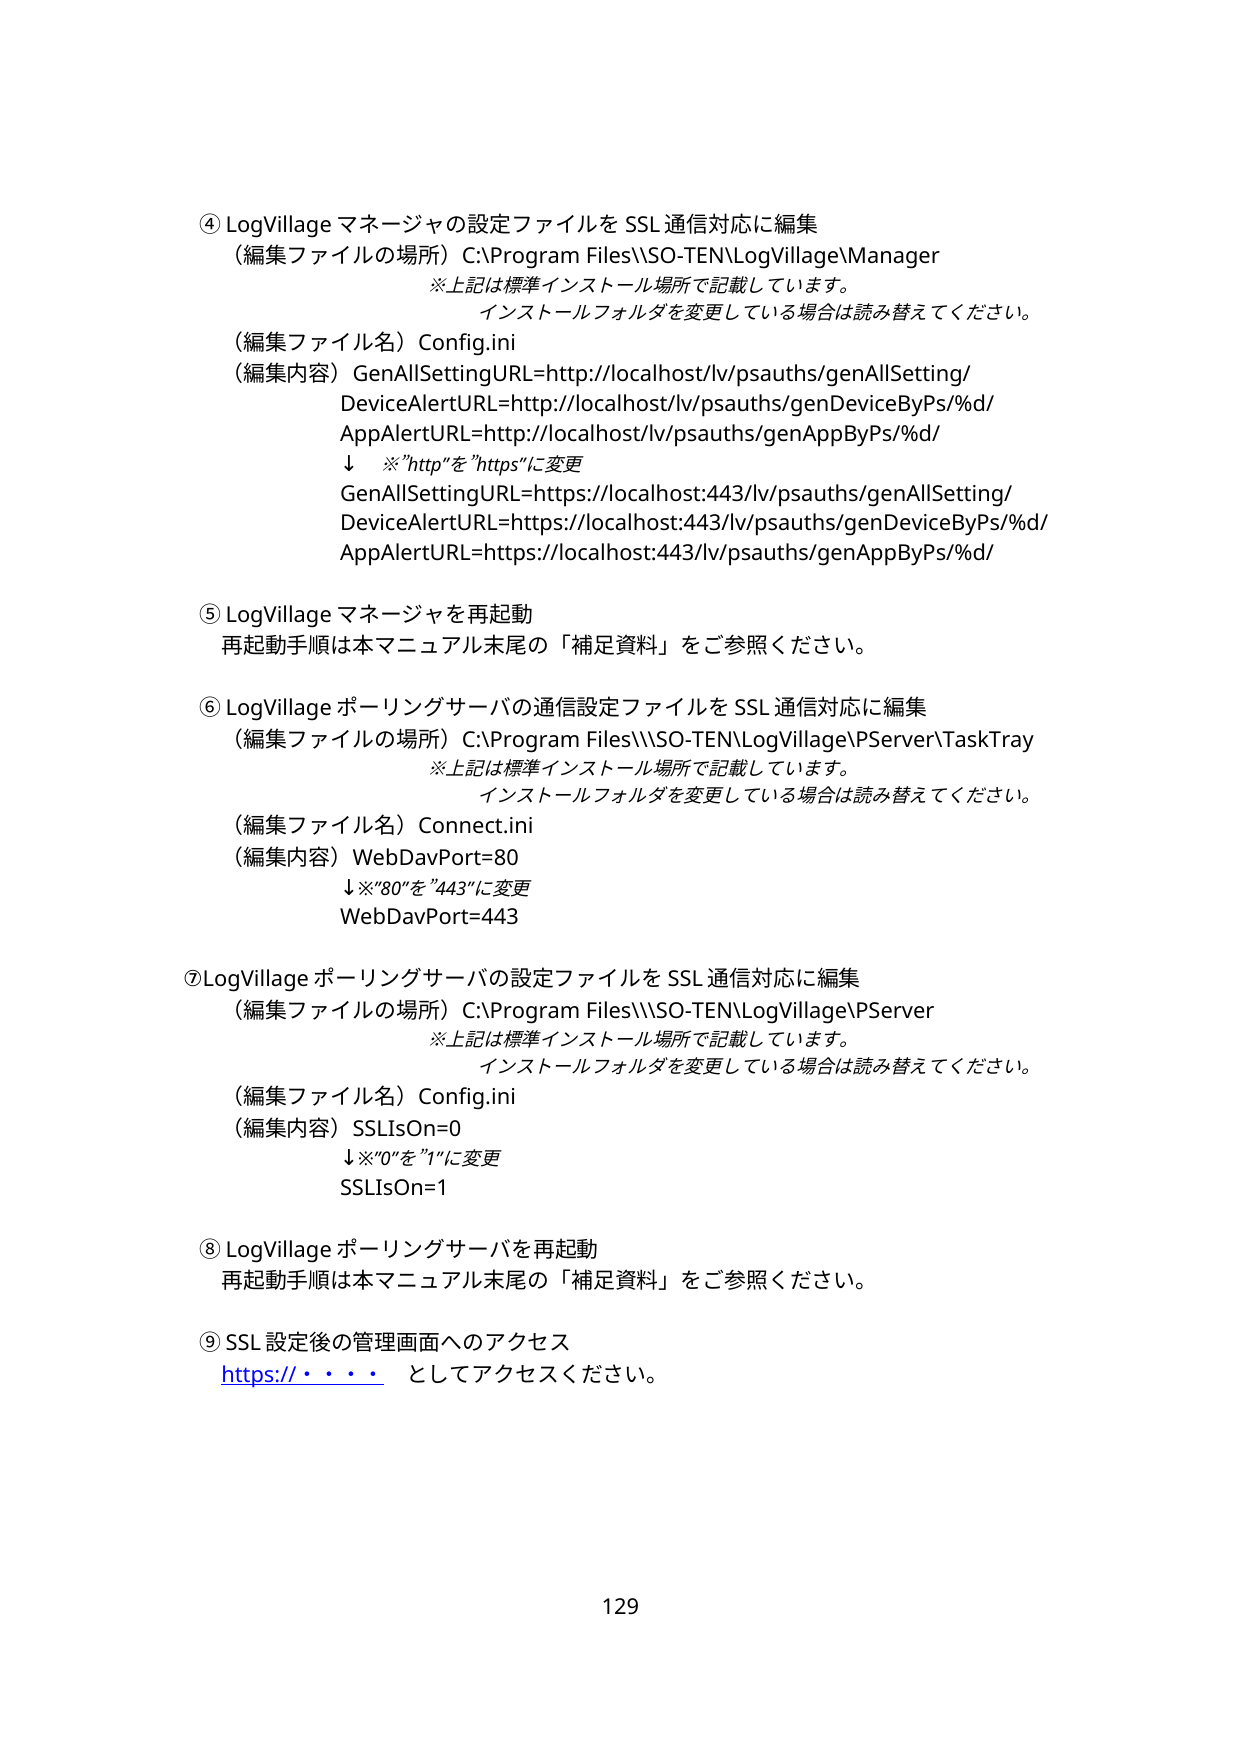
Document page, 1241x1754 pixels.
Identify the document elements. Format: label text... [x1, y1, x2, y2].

text ⑨SSL設定後の管理画面へのアクセス [177, 1325, 1063, 1357]
text ⑧LogVillageポーリングサーバを再起動 [177, 1232, 1063, 1263]
text ↓※”80”を”443”に変更 [266, 871, 1063, 901]
text ④LogVillageマネージャの設定ファイルをSSL通信対応に編集 [177, 207, 1063, 238]
text （編集内容）WebDavPort=80 [177, 840, 1063, 871]
text GenAllSettingURL=https://localhost:443/lv/psauths/genAllSetting/ [177, 478, 1063, 507]
text （編集ファイル名）Config.ini [177, 1079, 1063, 1111]
text ⑥LogVillageポーリングサーバの通信設定ファイルをSSL通信対応に編集 [177, 690, 1063, 722]
text （編集ファイルの場所）C:\Program Files\\\SO-TEN\LogVillage\PServer\TaskTray ※上記は標準インストール場所で記載しています。 [177, 722, 1063, 781]
text 再起動手順は本マニュアル末尾の「補足資料」をご参照ください。 [177, 628, 1063, 660]
text （編集ファイル名）Config.ini [177, 325, 1063, 356]
text ↓※”0”を”1”に変更 [266, 1142, 1063, 1172]
text （編集ファイルの場所）C:\Program Files\\SO-TEN\LogVillage\Manager ※上記は標準インストール場所で記載しています。 [177, 238, 1063, 297]
text （編集ファイル名）Connect.ini [177, 808, 1063, 840]
text ⑦LogVillageポーリングサーバの設定ファイルをSSL通信対応に編集 [177, 961, 1063, 993]
text （編集内容）SSLIsOn=0 [177, 1111, 1063, 1142]
text AppAlertURL=http://localhost/lv/psauths/genAppByPs/%d/ [177, 418, 1063, 448]
text 再起動手順は本マニュアル末尾の「補足資料」をご参照ください。 [177, 1263, 1063, 1295]
text （編集ファイルの場所）C:\Program Files\\\SO-TEN\LogVillage\PServer ※上記は標準インストール場所で記載しています。 [177, 993, 1063, 1052]
text AppAlertURL=https://localhost:443/lv/psauths/genAppByPs/%d/ [177, 537, 1063, 567]
text インストールフォルダを変更している場合は読み替えてください。 [177, 297, 1063, 325]
text SSLIsOn=1 [177, 1172, 1063, 1202]
text ⑤LogVillageマネージャを再起動 [177, 597, 1063, 628]
text インストールフォルダを変更している場合は読み替えてください。 [177, 781, 1063, 808]
text WebDavPort=443 [177, 901, 1063, 931]
text DeviceAlertURL=https://localhost:443/lv/psauths/genDeviceByPs/%d/ [177, 507, 1063, 537]
text （編集内容）GenAllSettingURL=http://localhost/lv/psauths/genAllSetting/ [177, 356, 1063, 388]
text ↓ ※”http”を”https”に変更 [266, 448, 1063, 478]
text DeviceAlertURL=http://localhost/lv/psauths/genDeviceByPs/%d/ [177, 388, 1063, 418]
text https://・・・・ としてアクセスください。 [177, 1357, 1063, 1388]
text インストールフォルダを変更している場合は読み替えてください。 [177, 1052, 1063, 1079]
